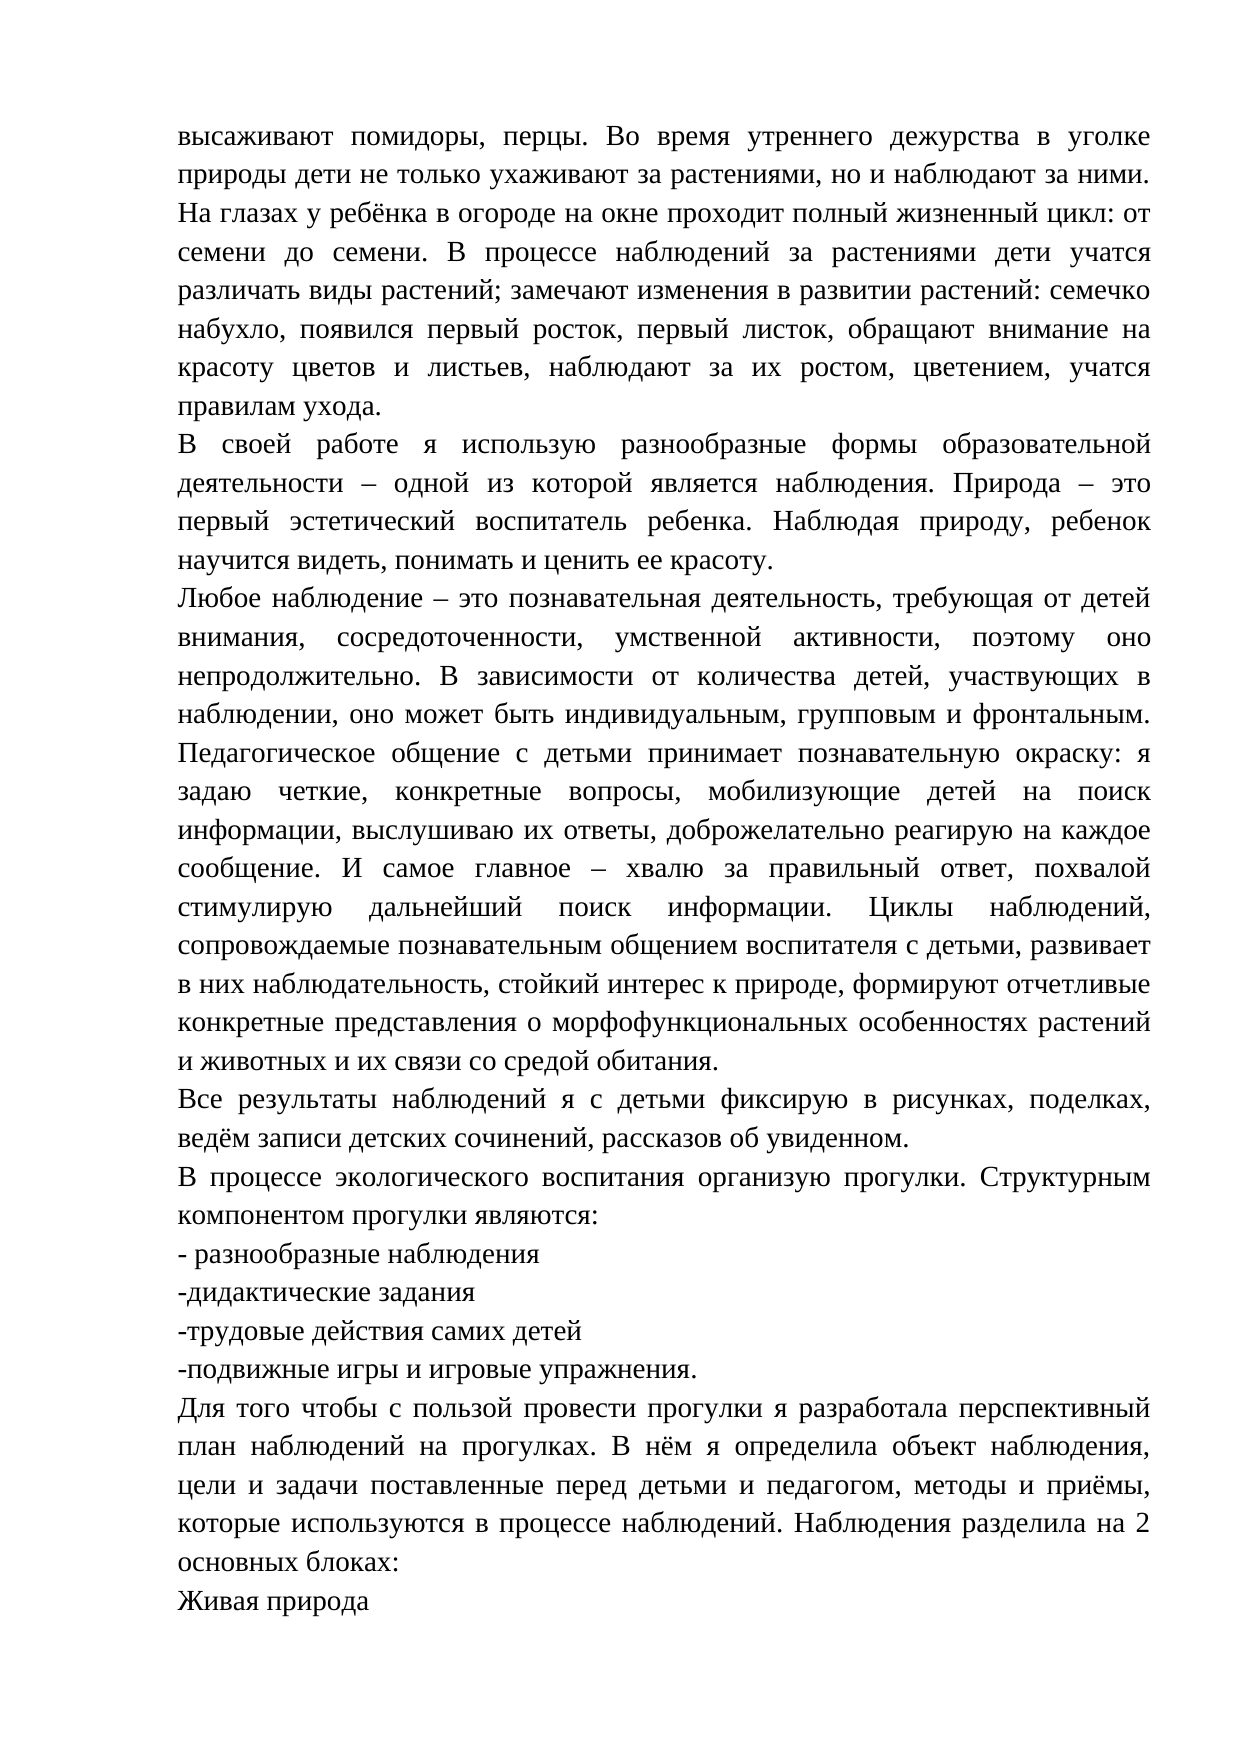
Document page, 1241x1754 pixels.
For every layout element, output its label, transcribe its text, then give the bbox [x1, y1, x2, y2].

text -трудовые действия самих детей [177, 1313, 1152, 1346]
text -дидактические задания [177, 1274, 1152, 1308]
text Для того чтобы с пользой провести прогулки я разработала перспективный план наблюдений на прогулках. В нём я определила объект наблюдения, цели и задачи поставленные перед детьми и педагогом, методы и приёмы, которые используются в процессе наблюдений. Наблюдения разделила на 2 основных блоках: [177, 1390, 1152, 1578]
text - разнообразные наблюдения [177, 1236, 1152, 1269]
text Живая природа [177, 1583, 1152, 1616]
text Любое наблюдение – это познавательная деятельность, требующая от детей внимания, сосредоточенности, умственной активности, поэтому оно непродолжительно. В зависимости от количества детей, участвующих в наблюдении, оно может быть индивидуальным, групповым и фронтальным. Педагогическое общение с детьми принимает познавательную окраску: я задаю четкие, конкретные вопросы, мобилизующие детей на поиск информации, выслушиваю их ответы, доброжелательно реагирую на каждое сообщение. И самое главное – хвалю за правильный ответ, похвалой стимулирую дальнейший поиск информации. Циклы наблюдений, сопровождаемые познавательным общением воспитателя с детьми, развивает в них наблюдательность, стойкий интерес к природе, формируют отчетливые конкретные представления о морфофункциональных особенностях растений и животных и их связи со средой обитания. [177, 581, 1152, 1077]
text -подвижные игры и игровые упражнения. [177, 1351, 1152, 1385]
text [177, 118, 1152, 421]
text Все результаты наблюдений я с детьми фиксирую в рисунках, поделках, ведём записи детских сочинений, рассказов об увиденном. [177, 1082, 1152, 1154]
text В процессе экологического воспитания организую прогулки. Структурным компонентом прогулки являются: [177, 1159, 1152, 1231]
text В своей работе я использую разнообразные формы образовательной деятельности – одной из которой является наблюдения. Природа – это первый эстетический воспитатель ребенка. Наблюдая природу, ребенок научится видеть, понимать и ценить ее красоту. [177, 426, 1152, 576]
